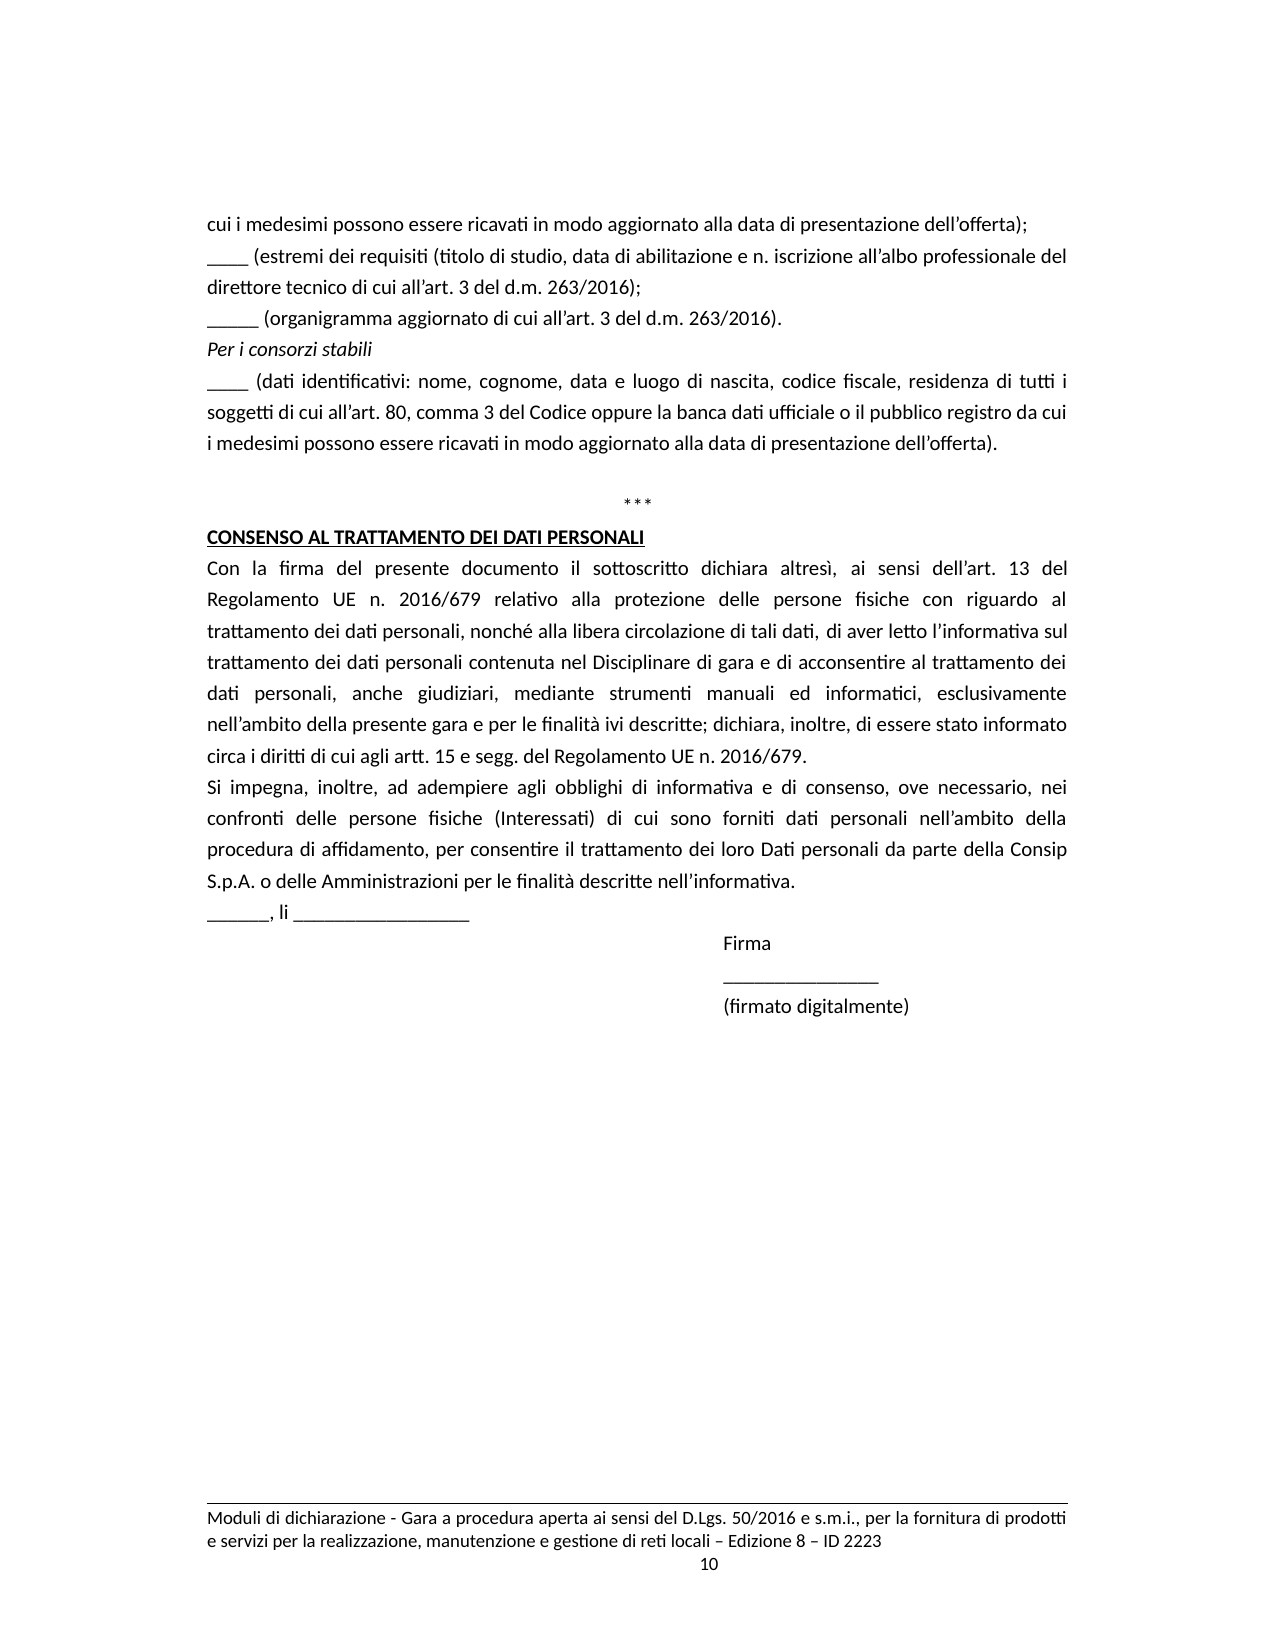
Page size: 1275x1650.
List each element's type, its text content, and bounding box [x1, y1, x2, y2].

text Per i consorzi stabili [207, 332, 1068, 363]
text _______________ [207, 957, 1068, 988]
list *** [207, 488, 1068, 519]
text Si impegna, inoltre, ad adempiere agli obblighi di informativa e di consenso, ove necessario, nei confronti delle persone fisiche (Interessati) di cui sono forniti dati personali nell’ambito della procedura di affidamento, per consentire il trattamento dei loro Dati personali da parte della Consip S.p.A. o delle Amministrazioni per le finalità descritte nell’informativa. [207, 769, 1068, 894]
text _____ (organigramma aggiornato di cui all’art. 3 del d.m. 263/2016). [207, 301, 1068, 332]
list CONSENSO AL TRATTAMENTO DEI DATI PERSONALI [207, 519, 1068, 551]
text Firma [263, 926, 1068, 957]
text ____ (dati identificativi: nome, cognome, data e luogo di nascita, codice fiscale, residenza di tutti i soggetti di cui all’art. 80, comma 3 del Codice oppure la banca dati ufficiale o il pubblico registro da cui i medesimi possono essere ricavati in modo aggiornato alla data di presentazione dell’offerta). [207, 363, 1068, 457]
text ____ (estremi dei requisiti (titolo di studio, data di abilitazione e n. iscrizione all’albo professionale del direttore tecnico di cui all’art. 3 del d.m. 263/2016); [207, 238, 1068, 301]
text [207, 207, 1068, 238]
text ______, li _________________ [207, 894, 1068, 926]
text Con la firma del presente documento il sottoscritto dichiara altresì, ai sensi dell’art. 13 del Regolamento UE n. 2016/679 relativo alla protezione delle persone fisiche con riguardo al trattamento dei dati personali, nonché alla libera circolazione di tali dati, di aver letto l’informativa sul trattamento dei dati personali contenuta nel Disciplinare di gara e di acconsentire al trattamento dei dati personali, anche giudiziari, mediante strumenti manuali ed informatici, esclusivamente nell’ambito della presente gara e per le finalità ivi descritte; dichiara, inoltre, di essere stato informato circa i diritti di cui agli artt. 15 e segg. del Regolamento UE n. 2016/679. [207, 551, 1068, 769]
text (firmato digitalmente) [723, 988, 1068, 1019]
